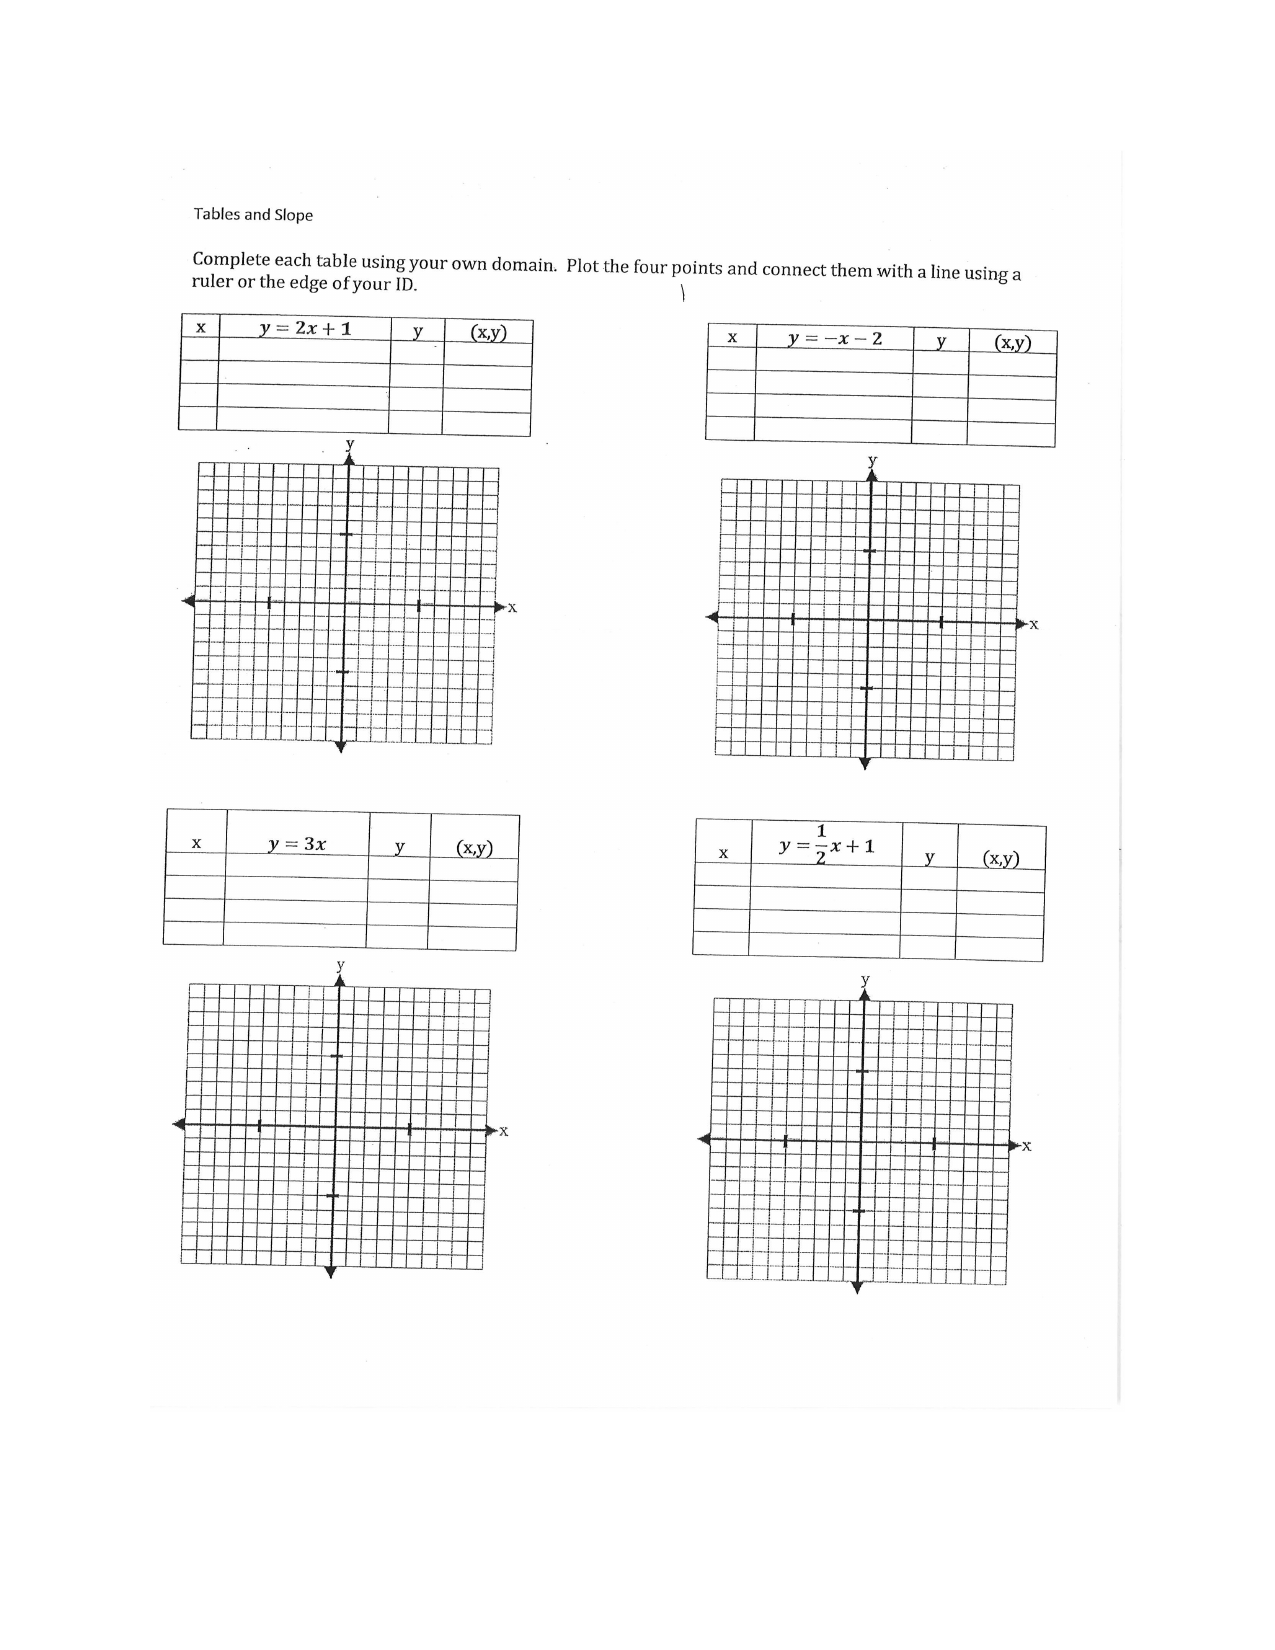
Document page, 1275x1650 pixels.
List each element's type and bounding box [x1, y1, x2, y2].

picture [150, 150, 1125, 1412]
